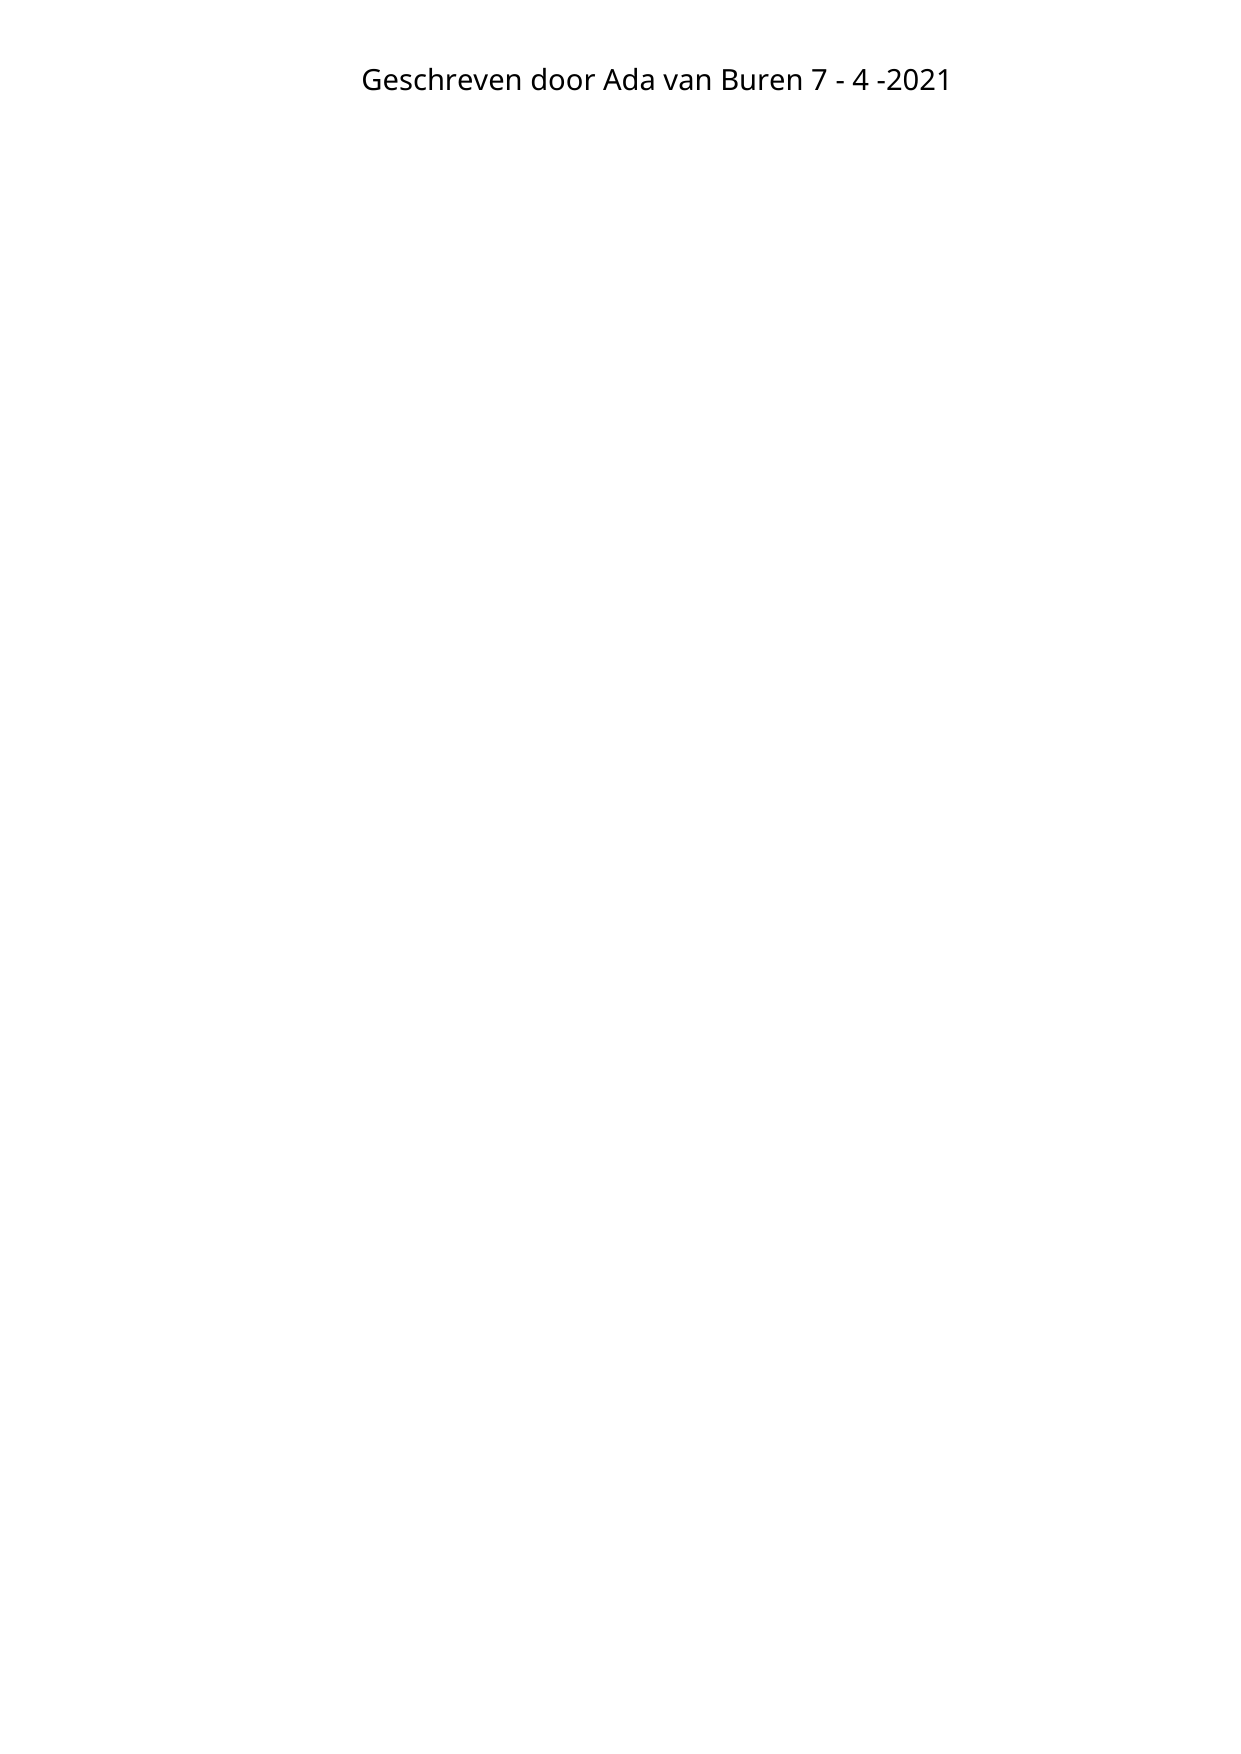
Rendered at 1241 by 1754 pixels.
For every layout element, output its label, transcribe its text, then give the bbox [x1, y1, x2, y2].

text Geschreven door Ada van Buren 7 - 4 -2021 [148, 59, 1167, 99]
